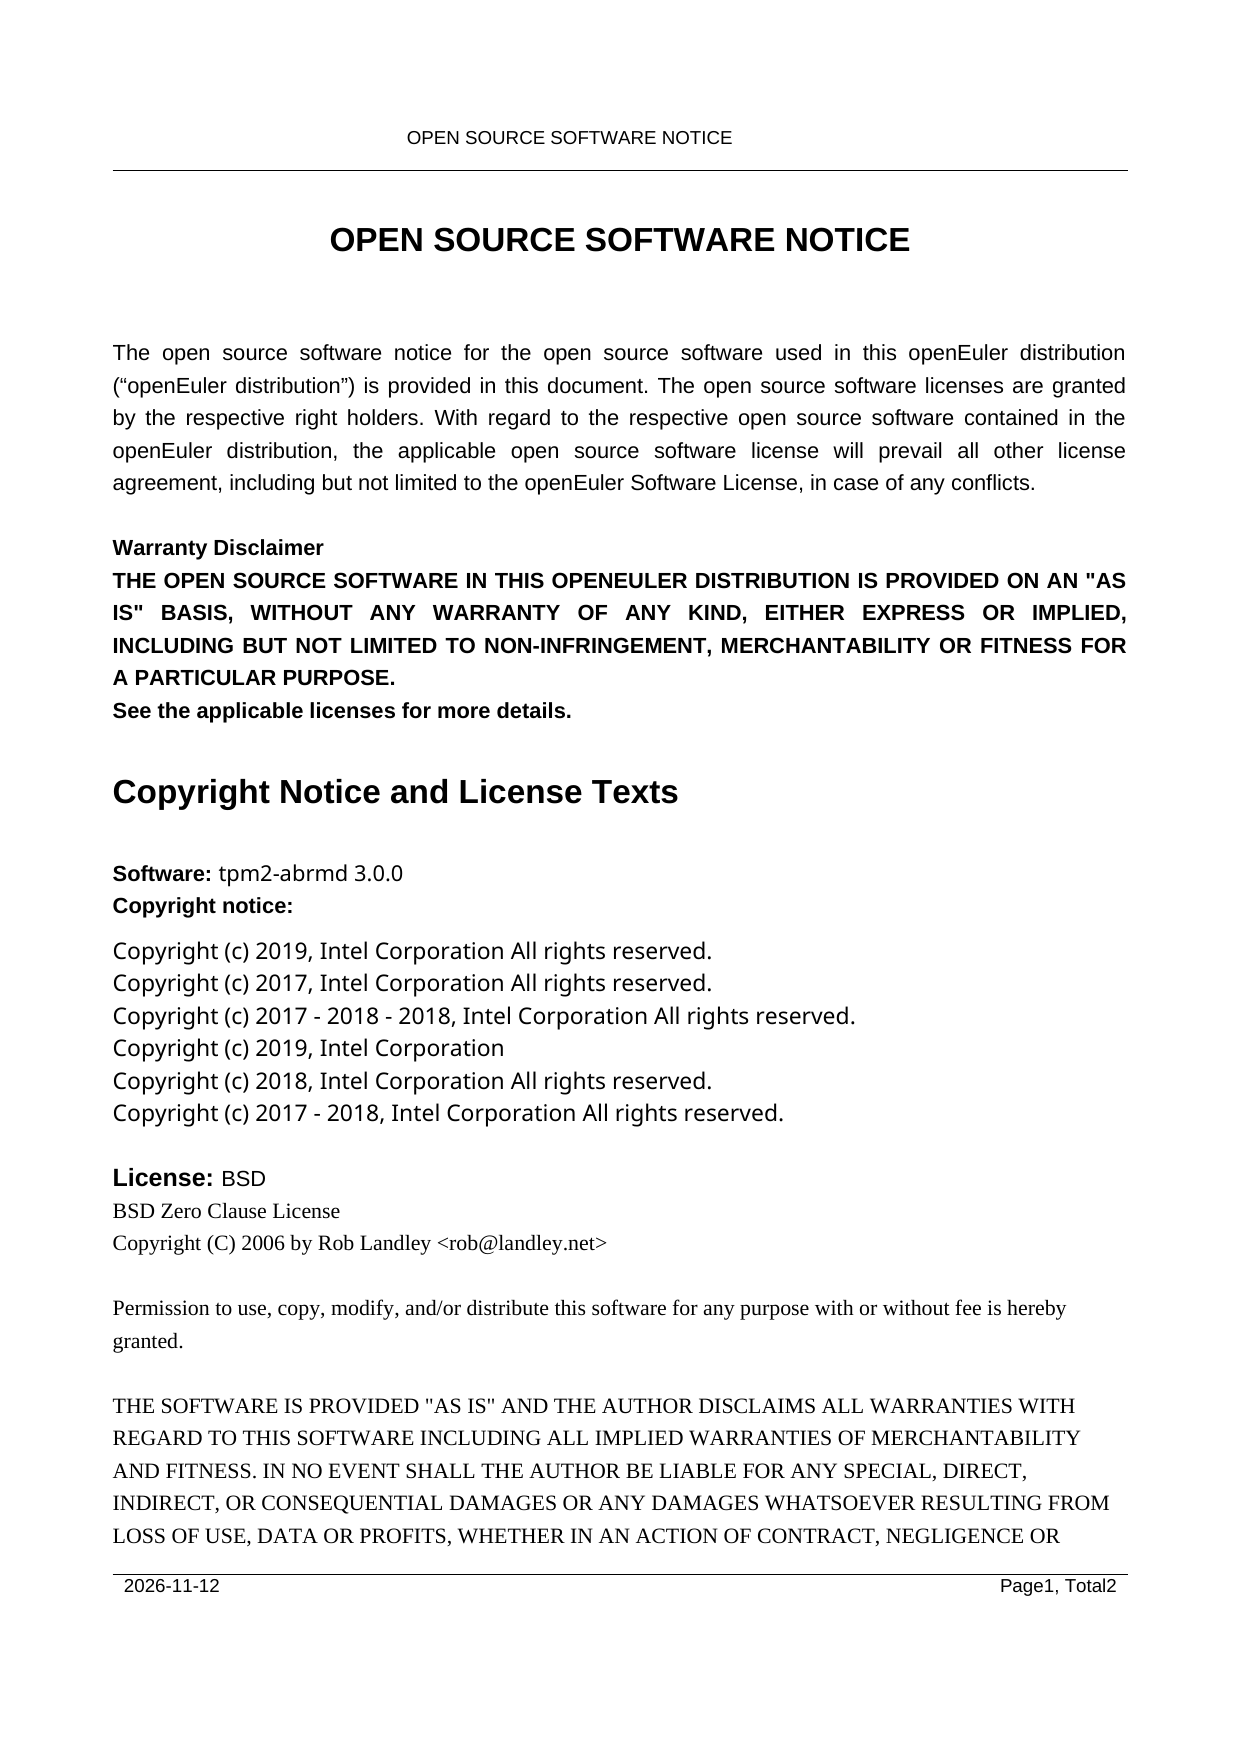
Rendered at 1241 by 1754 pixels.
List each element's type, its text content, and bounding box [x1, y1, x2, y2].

text THE OPEN SOURCE SOFTWARE IN THIS OPENEULER DISTRIBUTION IS PROVIDED ON AN "AS IS" BASIS, WITHOUT ANY WARRANTY OF ANY KIND, EITHER EXPRESS OR IMPLIED, INCLUDING BUT NOT LIMITED TO NON-INFRINGEMENT, MERCHANTABILITY OR FITNESS FOR A PARTICULAR PURPOSE. See the applicable licenses for more details. [112, 564, 1128, 726]
text Copyright notice: [112, 889, 1128, 921]
text Warranty Disclaimer [112, 531, 1128, 564]
text The open source software notice for the open source software used in this openEuler distribution (“openEuler distribution”) is provided in this document. The open source software licenses are granted by the respective right holders. With regard to the respective open source software contained in the openEuler distribution, the applicable open source software license will prevail all other license agreement, including but not limited to the openEuler Software License, in case of any conflicts. [112, 336, 1128, 499]
text OPEN SOURCE SOFTWARE NOTICE [112, 206, 1128, 271]
text License: BSD [112, 1161, 1128, 1194]
title Software: tpm2-abrmd 3.0.0 [112, 856, 1128, 889]
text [112, 1194, 1128, 1551]
text Copyright (c) 2019, Intel Corporation All rights reserved. Copyright (c) 2017, Intel Corporation All rights reserved. Copyright (c) 2017 - 2018 - 2018, Intel Corporation All rights reserved. Copyright (c) 2019, Intel Corporation Copyright (c) 2018, Intel Corporation All rights reserved. Copyright (c) 2017 - 2018, Intel Corporation All rights reserved. [112, 934, 1128, 1161]
text Copyright Notice and License Texts [112, 759, 1128, 824]
